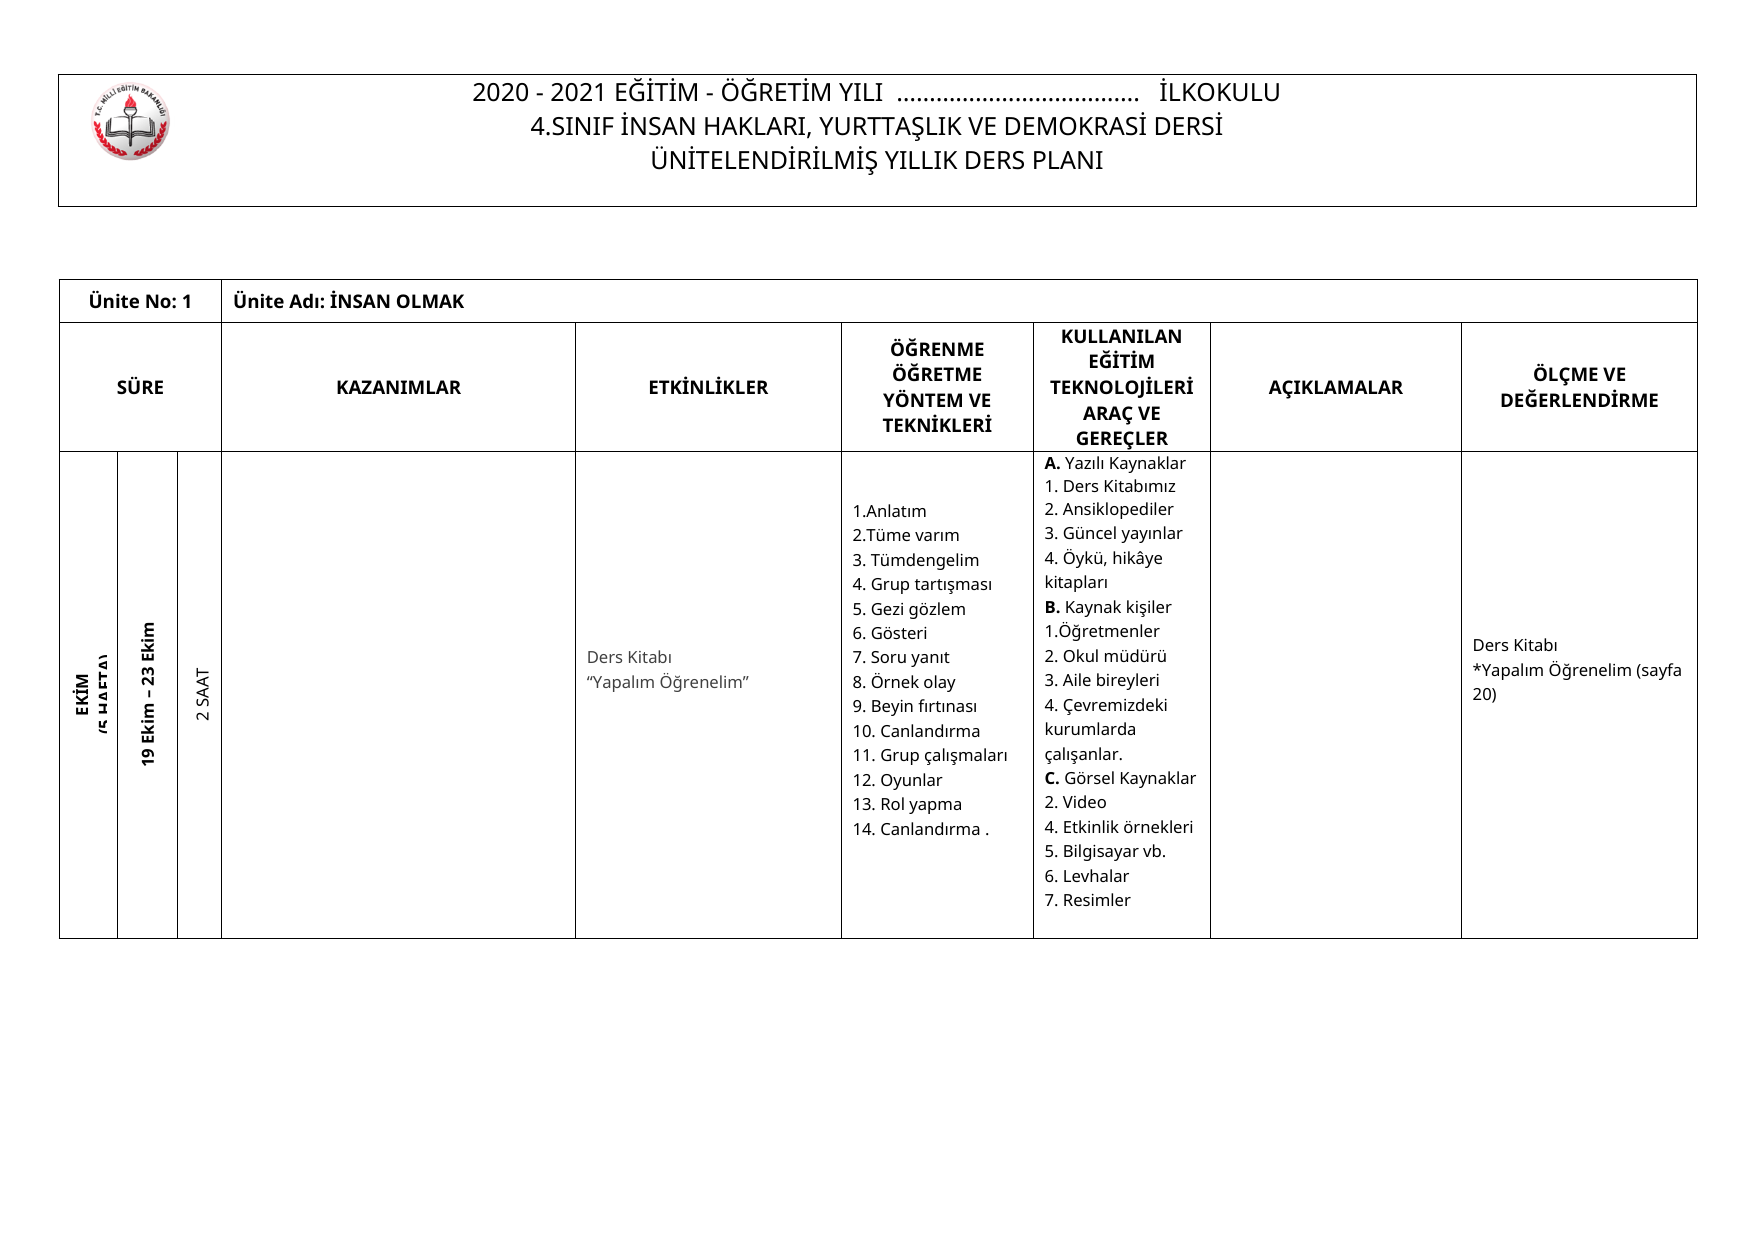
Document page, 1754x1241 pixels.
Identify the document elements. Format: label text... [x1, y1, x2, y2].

table_cell AÇIKLAMALAR [1211, 323, 1461, 451]
picture [85, 77, 175, 167]
table_cell ETKİNLİKLER [576, 323, 841, 451]
table_header Ünite No: 1 [60, 280, 221, 322]
table_cell 19 Ekim – 23 Ekim [118, 452, 177, 938]
table_cell [1211, 452, 1461, 938]
table_cell KULLANILAN EĞİTİM TEKNOLOJİLERİ ARAÇ VE GEREÇLER [1034, 323, 1210, 451]
table_cell 2 SAAT [178, 452, 221, 938]
table_cell ÖĞRENME ÖĞRETME YÖNTEM VE TEKNİKLERİ [842, 323, 1033, 451]
table_header Ünite Adı: İNSAN OLMAK [222, 280, 1697, 322]
table_cell Ders Kitabı *Yapalım Öğrenelim (sayfa 20) [1462, 452, 1697, 938]
table_cell KAZANIMLAR [222, 323, 575, 451]
table_cell 1.Anlatım 2.Tüme varım 3. Tümdengelim 4. Grup tartışması 5. Gezi gözlem 6. Gösteri 7. Soru yanıt 8. Örnek olay 9. Beyin fırtınası 10. Canlandırma 11. Grup çalışmaları 12. Oyunlar 13. Rol yapma 14. Canlandırma . [842, 452, 1033, 938]
table_cell [222, 452, 575, 938]
table_cell A. Yazılı Kaynaklar 1. Ders Kitabımız 2. Ansiklopediler 3. Güncel yayınlar 4. Öykü, hikâye kitapları B. Kaynak kişiler 1.Öğretmenler 2. Okul müdürü 3. Aile bireyleri 4. Çevremizdeki kurumlarda çalışanlar. C. Görsel Kaynaklar 2. Video 4. Etkinlik örnekleri 5. Bilgisayar vb. 6. Levhalar 7. Resimler [1034, 452, 1210, 938]
table_cell ÖLÇME VE DEĞERLENDİRME [1462, 323, 1697, 451]
table_cell Ders Kitabı “Yapalım Öğrenelim” [576, 452, 841, 938]
table_cell SÜRE [60, 323, 221, 451]
table_cell EKİM (5.HAFTA) [60, 452, 117, 938]
